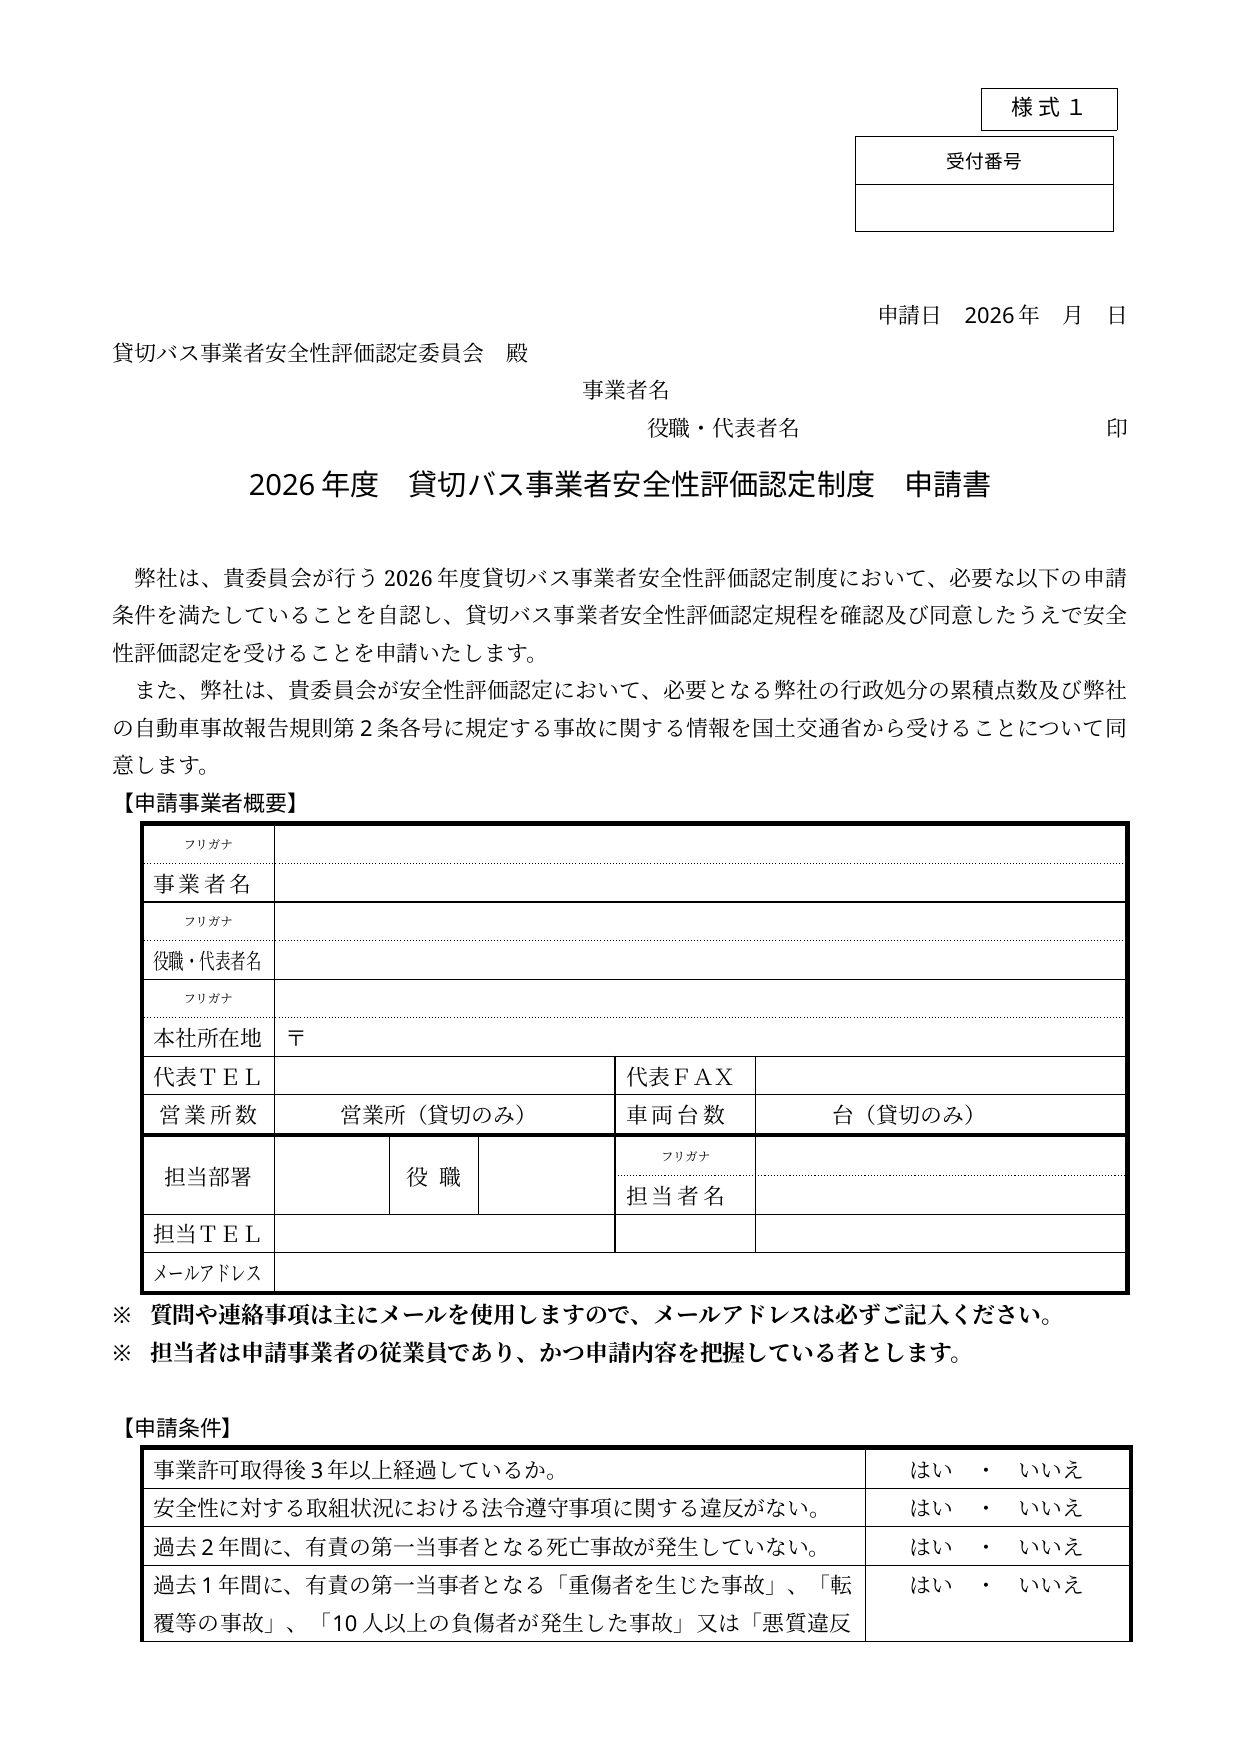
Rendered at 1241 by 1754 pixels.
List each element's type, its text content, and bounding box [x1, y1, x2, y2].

table_cell [275, 903, 1125, 940]
table_cell [275, 980, 1125, 1017]
table_cell 担当ＴＥＬ [144, 1215, 274, 1252]
table_header はい ・ いいえ [866, 1450, 1129, 1487]
table_cell 事業者名 [144, 863, 274, 901]
table_cell [275, 940, 1125, 978]
table_cell 営業所（貸切のみ） [275, 1095, 614, 1133]
text 役職・代表者名 印 [112, 408, 1128, 446]
text 申請日 2026年 月 日 [112, 296, 1128, 333]
table_header [275, 826, 1125, 863]
text 2026年度 貸切バス事業者安全性評価認定制度 申請書 [112, 446, 1128, 521]
table_cell 過去2年間に、有責の第一当事者となる死亡事故が発生していない。 [144, 1527, 865, 1564]
table_cell 安全性に対する取組状況における法令遵守事項に関する違反がない。 [144, 1489, 865, 1526]
table_cell 代表ＦＡＸ [616, 1057, 755, 1094]
list 担当者は申請事業者の従業員であり、かつ申請内容を把握している者とします。 [112, 1333, 1128, 1370]
text 【申請条件】 [112, 1408, 1128, 1445]
table_cell 担当者名 [616, 1175, 755, 1213]
text 【申請事業者概要】 [112, 783, 1128, 821]
table_header フリガナ [144, 826, 274, 863]
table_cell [144, 1566, 865, 1641]
table_cell 車両台数 [616, 1095, 755, 1133]
table_cell [275, 863, 1125, 901]
table_cell はい ・ いいえ [866, 1527, 1129, 1564]
table_cell 〒 [275, 1017, 1125, 1056]
table_cell [275, 1137, 389, 1213]
list 質問や連絡事項は主にメールを使用しますので、メールアドレスは必ずご記入ください。 [112, 1295, 1128, 1333]
table_cell [756, 1175, 1125, 1213]
table_cell [856, 185, 1113, 231]
text 貸切バス事業者安全性評価認定委員会 殿 [112, 333, 1128, 371]
table_cell フリガナ [616, 1137, 755, 1175]
table_cell 営業所数 [144, 1095, 274, 1133]
table_cell [275, 1253, 1125, 1291]
table_cell [756, 1137, 1125, 1175]
table_cell 代表ＴＥＬ [144, 1057, 274, 1094]
table_cell [275, 1057, 614, 1094]
table_cell 本社所在地 [144, 1017, 274, 1056]
table_cell 役職 [390, 1137, 478, 1213]
table_header 受付番号 [856, 137, 1113, 183]
table_cell メールアドレス [144, 1253, 274, 1291]
text 事業者名 [112, 371, 1128, 408]
table_cell フリガナ [144, 980, 274, 1017]
table_cell 役職・代表者名 [144, 940, 274, 978]
table_cell はい ・ いいえ [866, 1566, 1129, 1641]
table_cell [756, 1215, 1125, 1252]
table_cell 担当部署 [144, 1137, 274, 1213]
table_cell [616, 1215, 755, 1252]
table_cell フリガナ [144, 903, 274, 940]
table_cell [756, 1057, 1125, 1094]
table_cell [275, 1215, 614, 1252]
table_cell [479, 1137, 614, 1213]
text また、弊社は、貴委員会が安全性評価認定において、必要となる弊社の行政処分の累積点数及び弊社の自動車事故報告規則第2条各号に規定する事故に関する情報を国土交通省から受けることについて同意します。 [112, 671, 1128, 783]
text 弊社は、貴委員会が行う2026年度貸切バス事業者安全性評価認定制度において、必要な以下の申請条件を満たしていることを自認し、貸切バス事業者安全性評価認定規程を確認及び同意したうえで安全性評価認定を受けることを申請いたします。 [112, 558, 1128, 671]
table_cell 台（貸切のみ） [756, 1095, 1125, 1133]
table_header 事業許可取得後3年以上経過しているか。 [144, 1450, 865, 1487]
table_cell はい ・ いいえ [866, 1489, 1129, 1526]
